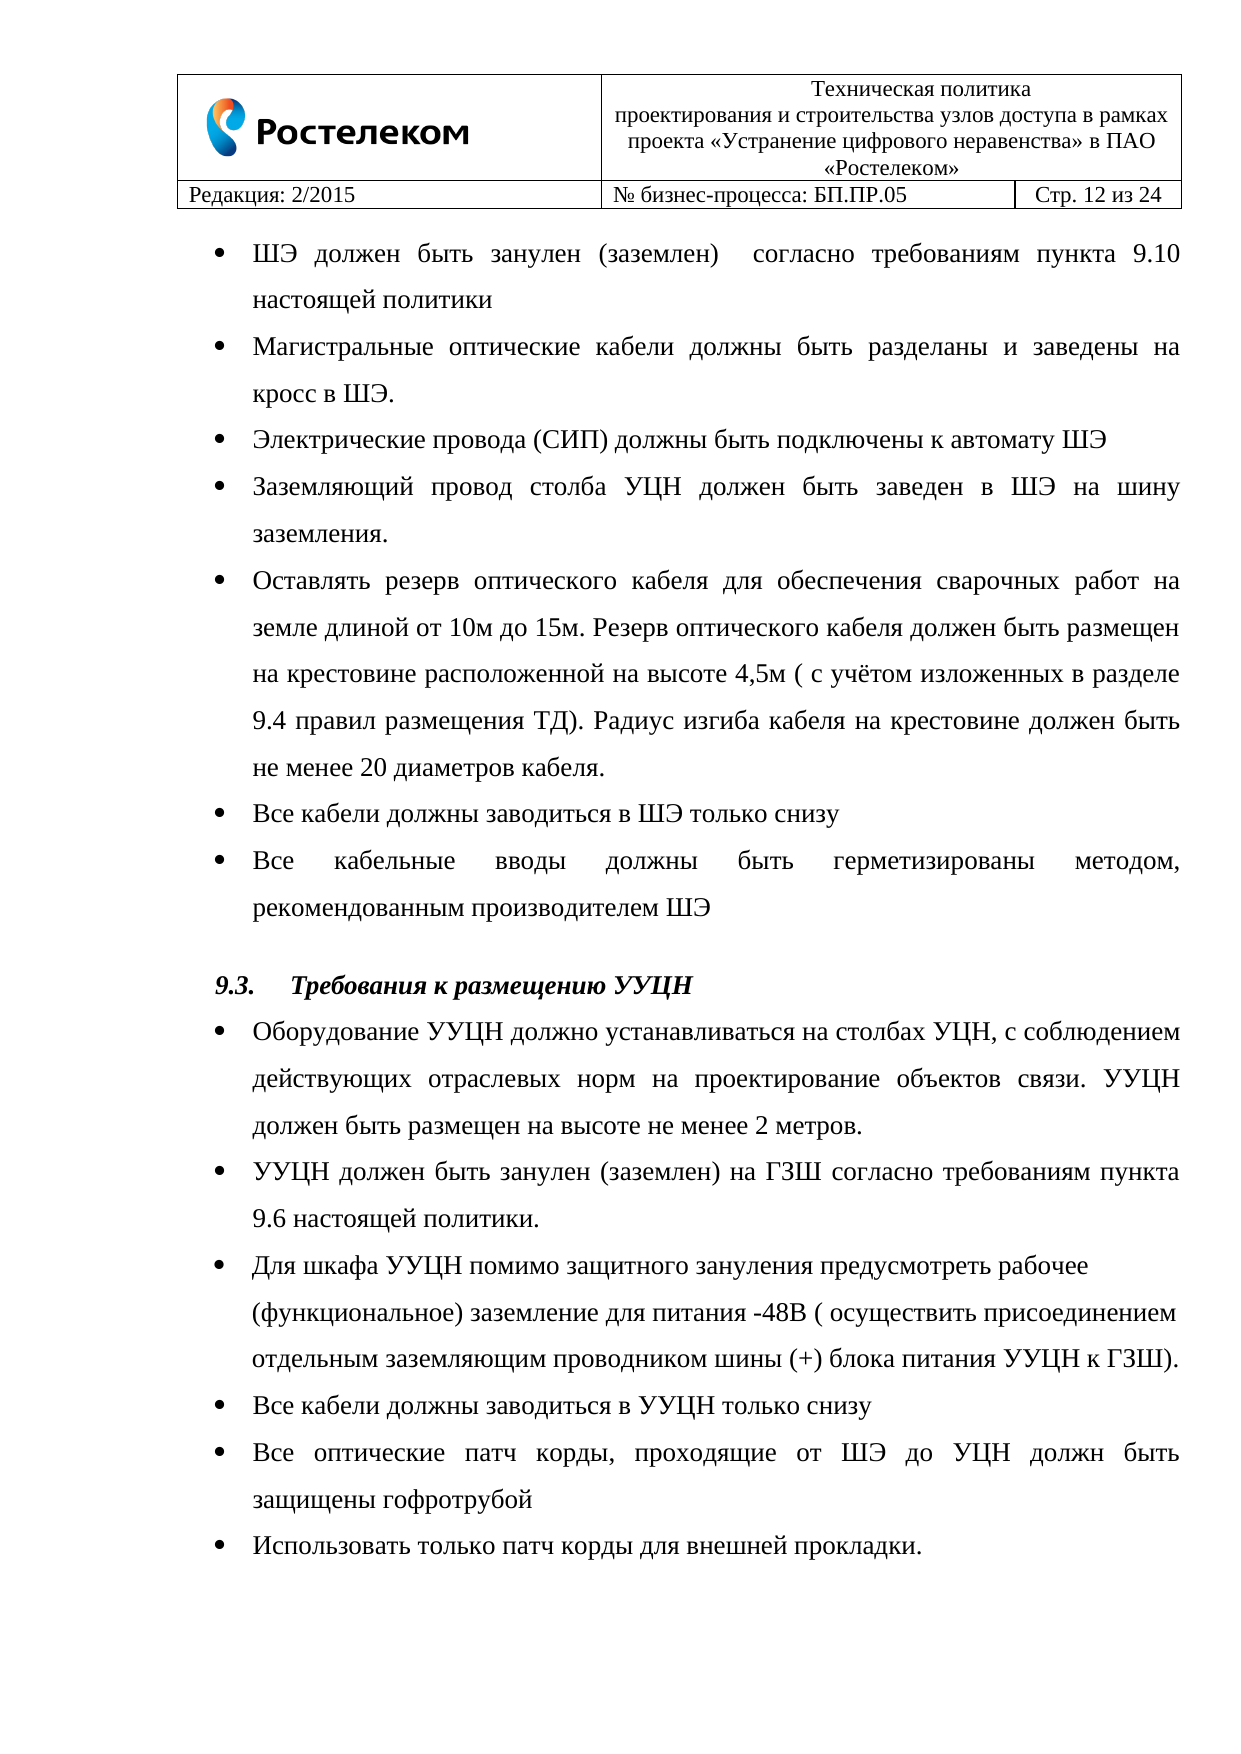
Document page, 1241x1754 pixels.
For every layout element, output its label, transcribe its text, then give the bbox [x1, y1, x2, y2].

list Заземляющий провод столба УЦН должен быть заведен в ШЭ на шину заземления. [215, 470, 1181, 548]
list Все кабели должны заводиться в ШЭ только снизу [215, 797, 1181, 828]
list Оставлять резерв оптического кабеля для обеспечения сварочных работ на земле длиной от 10м до 15м. Резерв оптического кабеля должен быть размещен на крестовине расположенной на высоте 4,5м ( с учётом изложенных в разделе 9.4 правил размещения ТД). Радиус изгиба кабеля на крестовине должен быть не менее 20 диаметров кабеля. [215, 564, 1181, 782]
list Электрические провода (СИП) должны быть подключены к автомату ШЭ [215, 423, 1181, 455]
list Использовать только патч корды для внешней прокладки. [215, 1529, 1181, 1561]
list Все оптические патч корды, проходящие от ШЭ до УЦН должн быть защищены гофротрубой [215, 1436, 1181, 1514]
list Все кабельные вводы должны быть герметизированы методом, рекомендованным производителем ШЭ [215, 844, 1181, 922]
list Оборудование УУЦН должно устанавливаться на столбах УЦН, с соблюдением действующих отраслевых норм на проектирование объектов связи. УУЦН должен быть размещен на высоте не менее 2 метров. [215, 1015, 1181, 1140]
list Магистральные оптические кабели должны быть разделаны и заведены на кросс в ШЭ. [215, 330, 1181, 408]
list ШЭ должен быть занулен (заземлен) согласно требованиям пункта 9.10 настоящей политики [215, 237, 1181, 314]
list УУЦН должен быть занулен (заземлен) на ГЗШ согласно требованиям пункта 9.6 настоящей политики. [215, 1156, 1181, 1233]
picture [188, 81, 486, 174]
list Все кабели должны заводиться в УУЦН только снизу [215, 1389, 1181, 1420]
subtitle Требования к размещению УУЦН [215, 969, 1181, 1000]
list Для шкафа УУЦН помимо защитного зануления предусмотреть рабочее (функциональное) заземление для питания -48В ( осуществить присоединением отдельным заземляющим проводником шины (+) блока питания УУЦН к ГЗШ). [214, 1249, 1181, 1373]
